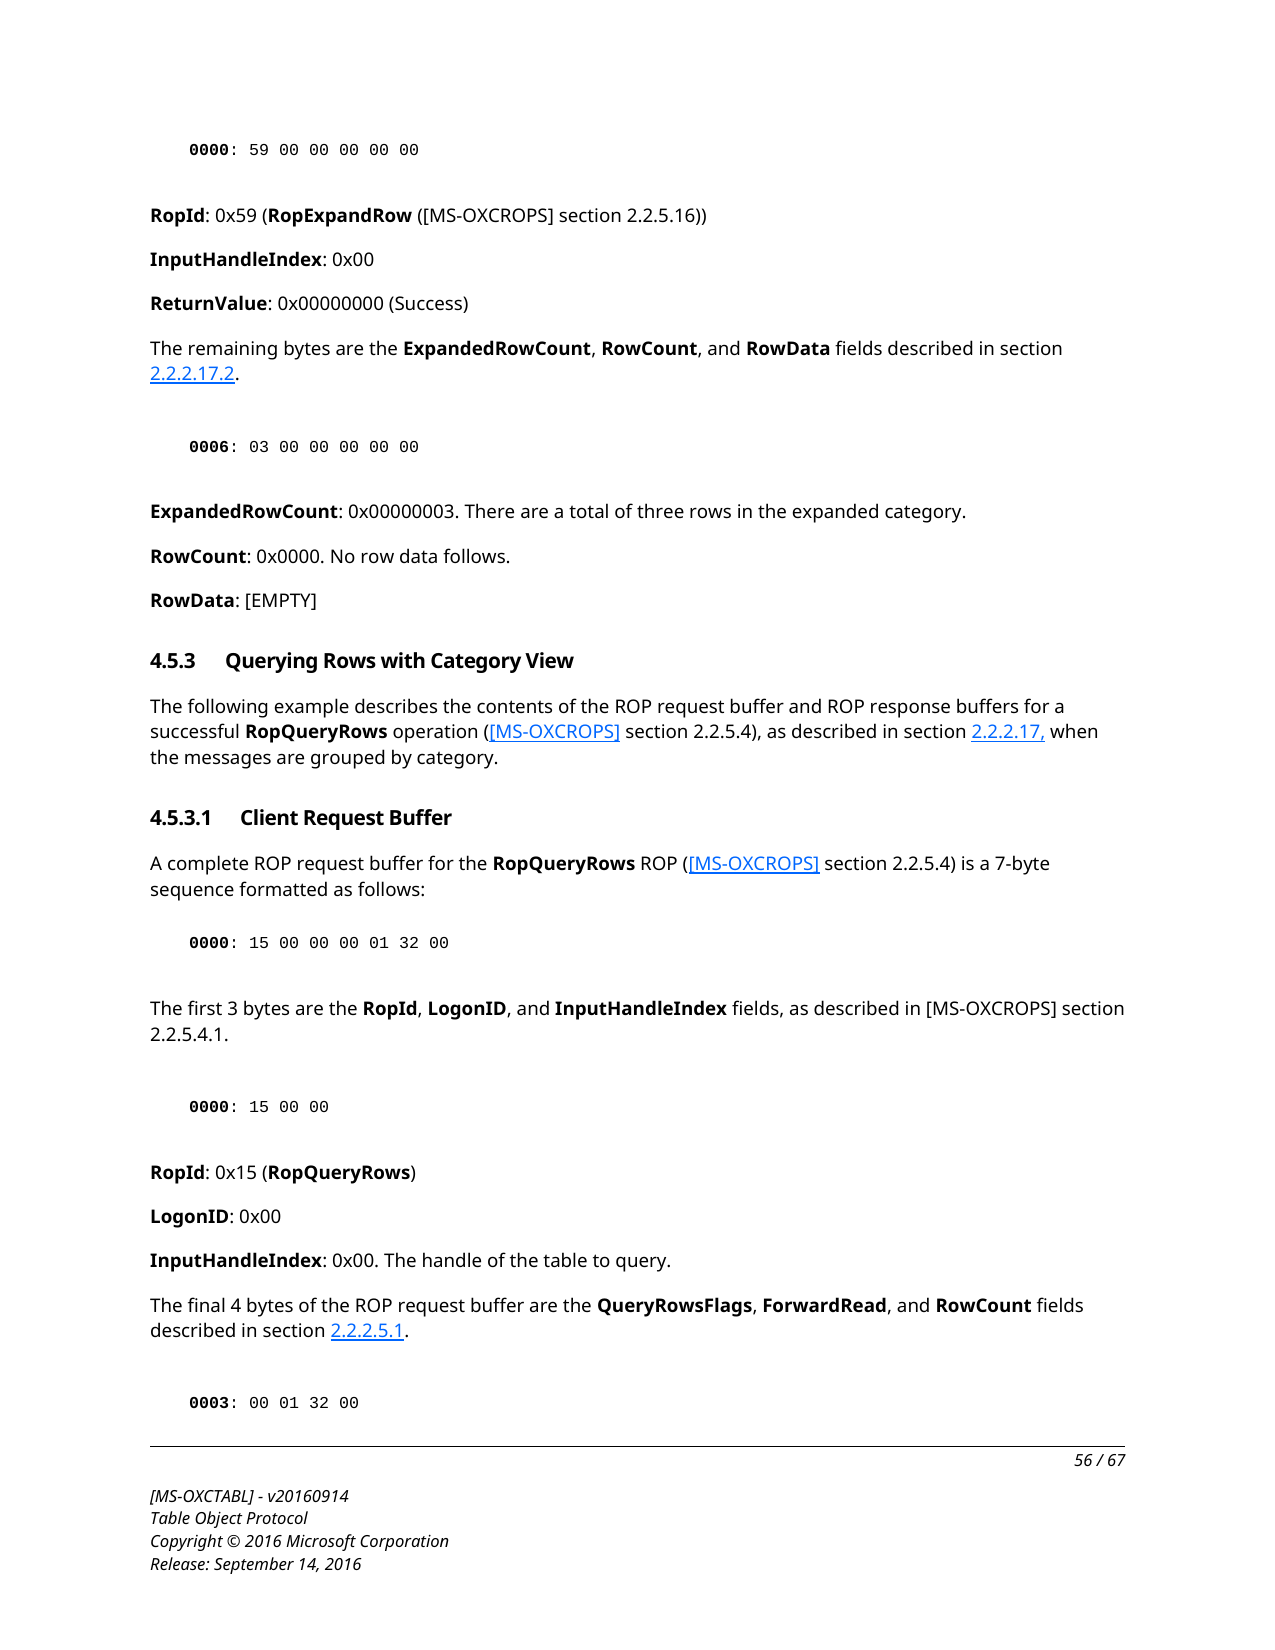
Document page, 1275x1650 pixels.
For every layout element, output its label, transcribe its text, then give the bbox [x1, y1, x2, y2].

subtitle Client Request Buffer [150, 803, 1125, 832]
text RopId: 0x59 (RopExpandRow ([MS-OXCROPS] section 2.2.5.16)) [150, 202, 1125, 228]
text The following example describes the contents of the ROP request buffer and ROP response buffers for a successful RopQueryRows operation ([MS-OXCROPS] section 2.2.5.4), as described in section 2.2.2.17, when the messages are grouped by category. [150, 693, 1125, 770]
text RowCount: 0x0000. No row data follows. [150, 543, 1125, 568]
text InputHandleIndex: 0x00 [150, 246, 1125, 272]
text The final 4 bytes of the ROP request buffer are the QueryRowsFlags, ForwardRead, and RowCount fields described in section 2.2.2.5.1. [150, 1292, 1125, 1343]
text ReturnValue: 0x00000000 (Success) [150, 291, 1125, 316]
text RowData: [EMPTY] [150, 587, 1125, 613]
text The first 3 bytes are the RopId, LogonID, and InputHandleIndex fields, as described in [MS-OXCROPS] section 2.2.5.4.1. [150, 995, 1125, 1046]
subtitle Querying Rows with Category View [150, 646, 1125, 674]
text ExpandedRowCount: 0x00000003. There are a total of three rows in the expanded category. [150, 499, 1125, 524]
text 0000: 15 00 00 [175, 1084, 1137, 1128]
text 0006: 03 00 00 00 00 00 [175, 424, 1137, 467]
text InputHandleIndex: 0x00. The handle of the table to query. [150, 1248, 1125, 1273]
text 0003: 00 01 32 00 [175, 1381, 1137, 1424]
text 0000: 59 00 00 00 00 00 [175, 133, 1137, 171]
text LogonID: 0x00 [150, 1203, 1125, 1229]
text RopId: 0x15 (RopQueryRows) [150, 1159, 1125, 1184]
text The remaining bytes are the ExpandedRowCount, RowCount, and RowData fields described in section 2.2.2.17.2. [150, 335, 1125, 386]
text 0000: 15 00 00 00 01 32 00 [175, 926, 1137, 964]
text A complete ROP request buffer for the RopQueryRows ROP ([MS-OXCROPS] section 2.2.5.4) is a 7-byte sequence formatted as follows: [150, 850, 1125, 901]
